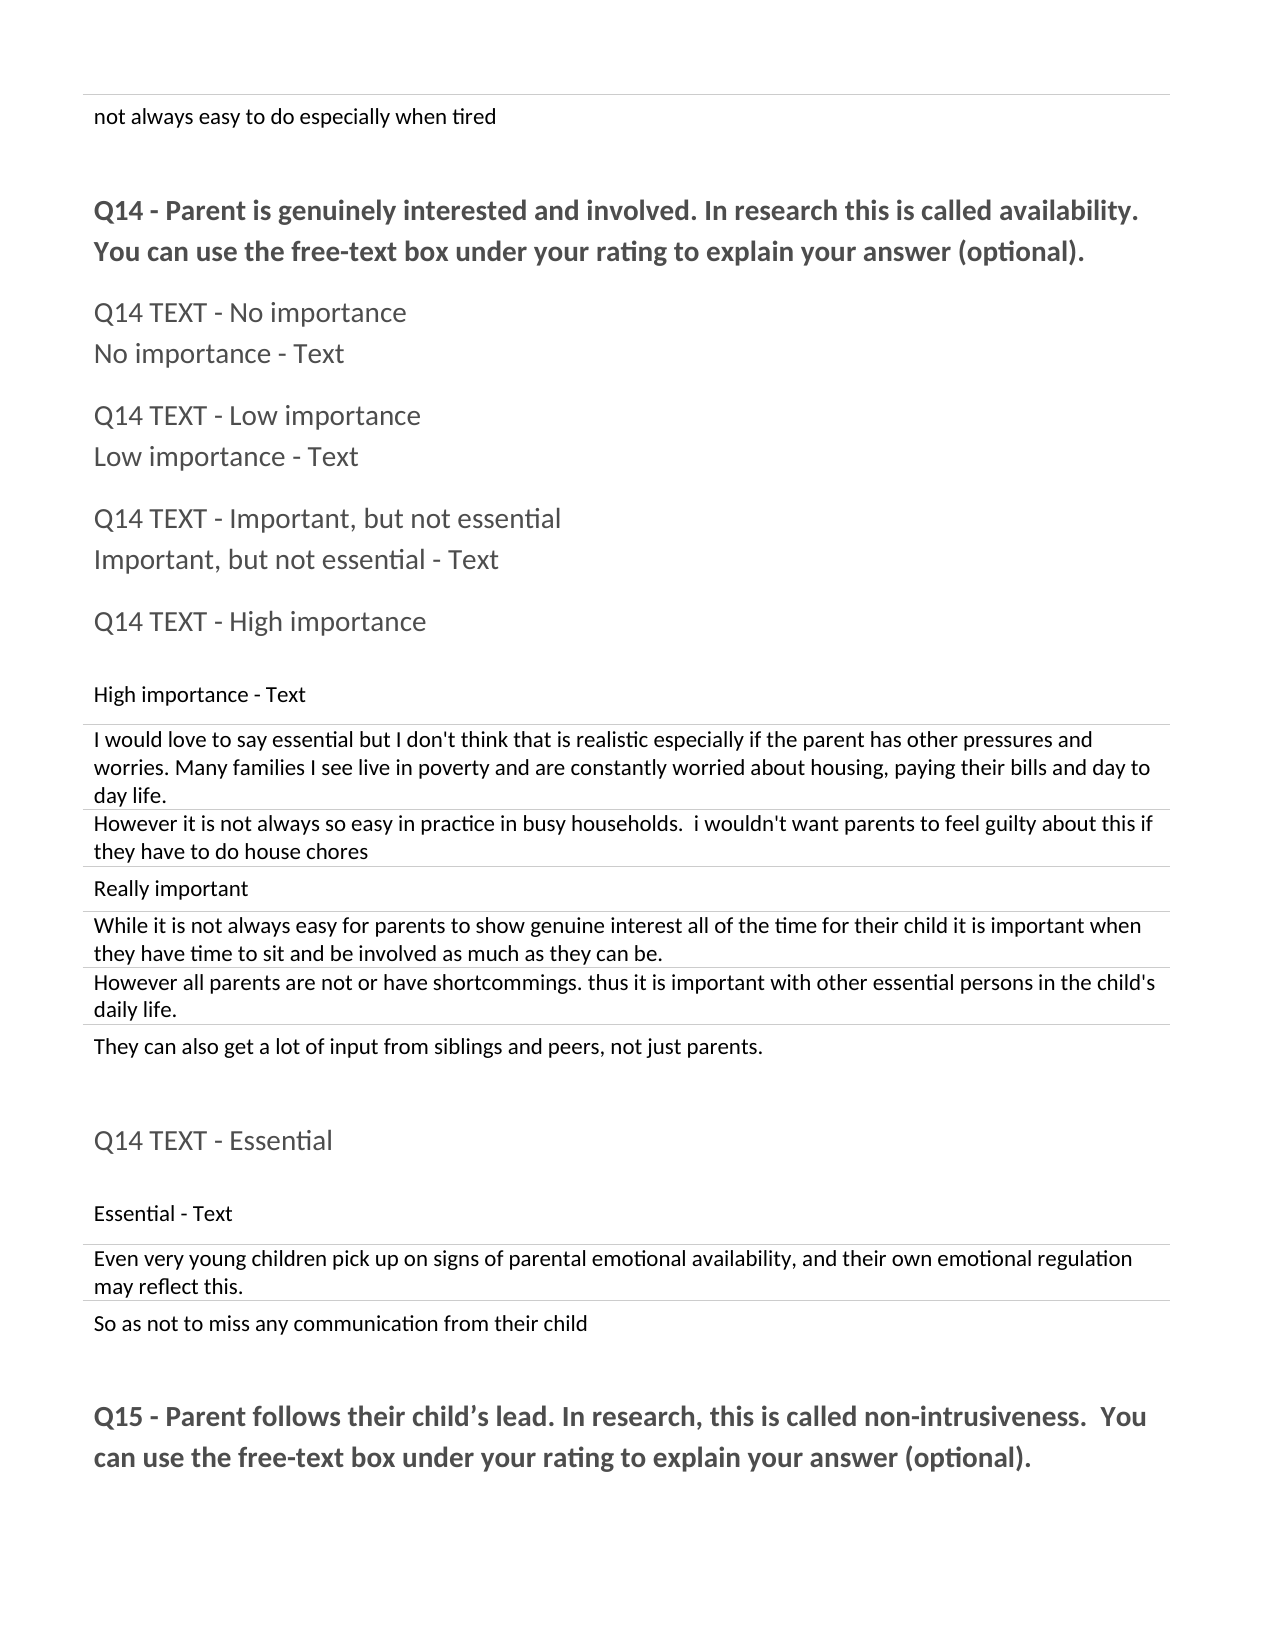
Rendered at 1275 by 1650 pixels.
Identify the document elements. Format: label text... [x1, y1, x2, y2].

text Q14 TEXT - High importance [94, 603, 1181, 638]
table_cell So as not to miss any communication from their child [83, 1301, 1170, 1345]
table_header Essential - Text [83, 1184, 1170, 1243]
table_cell While it is not always easy for parents to show genuine interest all of the time for their child it is important when they have time to sit and be involved as much as they can be. [83, 912, 1170, 967]
text Q14 TEXT - Essential [94, 1122, 1181, 1157]
text Q14 TEXT - No importance No importance - Text [94, 294, 1181, 371]
table_cell Really important [83, 867, 1170, 911]
table_cell Even very young children pick up on signs of parental emotional availability, and their own emotional regulation may reflect this. [83, 1245, 1170, 1300]
table_cell not always easy to do especially when tired [83, 95, 1170, 139]
table_cell However all parents are not or have shortcommings. thus it is important with other essential persons in the child's daily life. [83, 968, 1170, 1024]
text Q15 - Parent follows their child’s lead. In research, this is called non-intrusiveness. You can use the free-text box under your rating to explain your answer (optional). [94, 1398, 1181, 1474]
table_cell They can also get a lot of input from siblings and peers, not just parents. [83, 1025, 1170, 1069]
table_cell However it is not always so easy in practice in busy households. i wouldn't want parents to feel guilty about this if they have to do house chores [83, 810, 1170, 866]
text Q14 - Parent is genuinely interested and involved. In research this is called availability. You can use the free-text box under your rating to explain your answer (optional). [94, 192, 1181, 268]
table_header High importance - Text [83, 664, 1170, 724]
text Q14 TEXT - Low importance Low importance - Text [94, 397, 1181, 474]
table_cell I would love to say essential but I don't think that is realistic especially if the parent has other pressures and worries. Many families I see live in poverty and are constantly worried about housing, paying their bills and day to day life. [83, 725, 1170, 809]
text Q14 TEXT - Important, but not essential Important, but not essential - Text [94, 500, 1181, 576]
